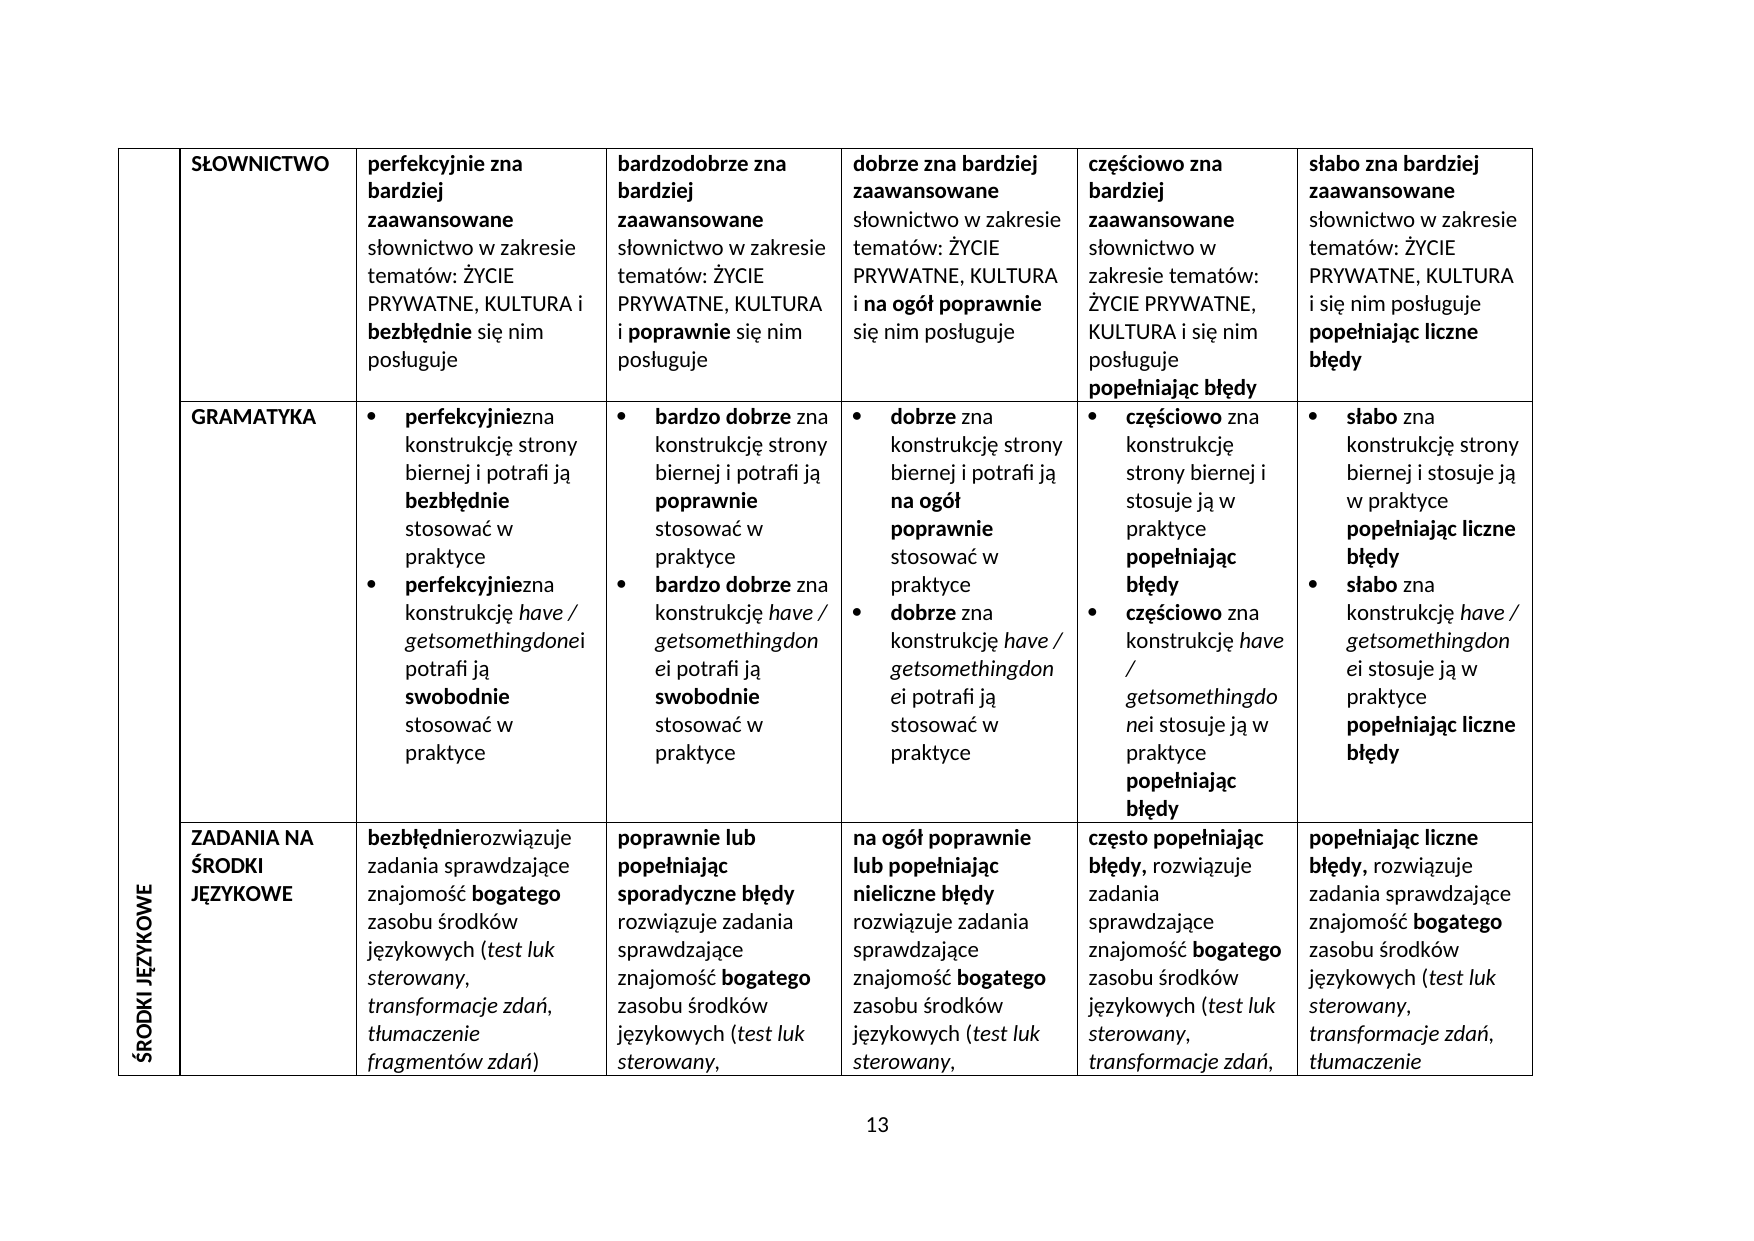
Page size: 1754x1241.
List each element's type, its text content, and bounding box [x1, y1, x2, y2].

table_cell SŁOWNICTWO [181, 149, 356, 401]
table_cell dobrze zna bardziej zaawansowane słownictwo w zakresie tematów: ŻYCIE PRYWATNE, KULTURA i na ogół poprawnie się nim posługuje [842, 149, 1077, 401]
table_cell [607, 823, 841, 1075]
table_cell ŚRODKI JĘZYKOWE [119, 149, 179, 1075]
table_cell bardzo dobrze zna konstrukcję strony biernej i potrafi ją poprawnie stosować w praktyce bardzo dobrze zna konstrukcję have / getsomethingdonei potrafi ją swobodnie stosować w praktyce [607, 402, 841, 822]
table_cell perfekcyjniezna konstrukcję strony biernej i potrafi ją bezbłędnie stosować w praktyce perfekcyjniezna konstrukcję have / getsomethingdonei potrafi ją swobodnie stosować w praktyce [357, 402, 606, 822]
table_cell słabo zna konstrukcję strony biernej i stosuje ją w praktyce popełniając liczne błędy słabo zna konstrukcję have / getsomethingdonei stosuje ją w praktyce popełniając liczne błędy [1298, 402, 1532, 822]
table_cell bardzodobrze zna bardziej zaawansowane słownictwo w zakresie tematów: ŻYCIE PRYWATNE, KULTURA i poprawnie się nim posługuje [607, 149, 841, 401]
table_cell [842, 823, 1077, 1075]
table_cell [357, 823, 606, 1075]
table_cell częściowo zna bardziej zaawansowane słownictwo w zakresie tematów: ŻYCIE PRYWATNE, KULTURA i się nim posługuje popełniając błędy [1078, 149, 1297, 401]
table_cell perfekcyjnie zna bardziej zaawansowane słownictwo w zakresie tematów: ŻYCIE PRYWATNE, KULTURA i bezbłędnie się nim posługuje [357, 149, 606, 401]
table_cell GRAMATYKA [181, 402, 356, 822]
table_cell częściowo zna konstrukcję strony biernej i stosuje ją w praktyce popełniając błędy częściowo zna konstrukcję have / getsomethingdonei stosuje ją w praktyce popełniając błędy [1078, 402, 1297, 822]
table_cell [1298, 823, 1532, 1075]
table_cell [1078, 823, 1297, 1075]
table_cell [181, 823, 356, 1075]
table_cell dobrze zna konstrukcję strony biernej i potrafi ją na ogół poprawnie stosować w praktyce dobrze zna konstrukcję have / getsomethingdonei potrafi ją stosować w praktyce [842, 402, 1077, 822]
table_cell słabo zna bardziej zaawansowane słownictwo w zakresie tematów: ŻYCIE PRYWATNE, KULTURA i się nim posługuje popełniając liczne błędy [1298, 149, 1532, 401]
